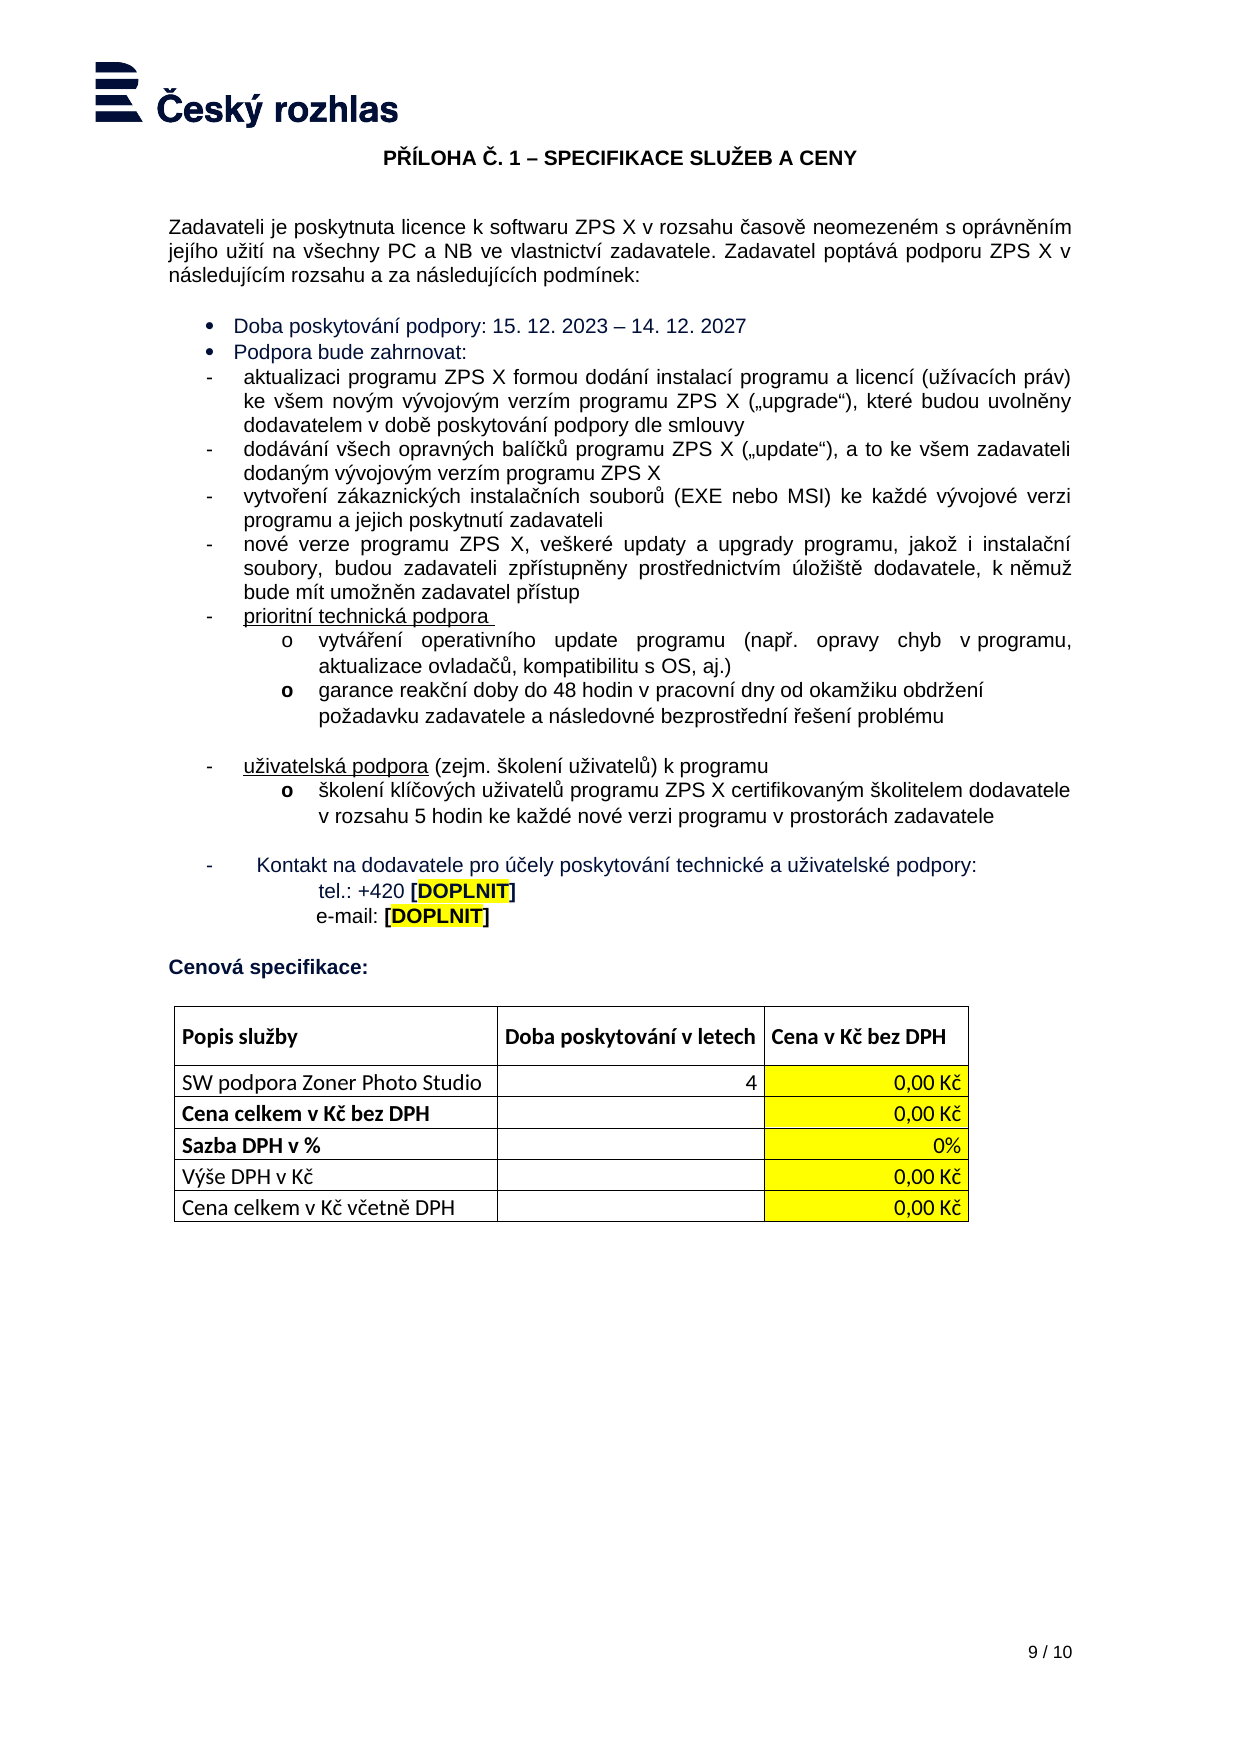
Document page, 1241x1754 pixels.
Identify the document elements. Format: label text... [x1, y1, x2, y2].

table_cell Cena celkem v Kč včetně DPH [175, 1191, 497, 1221]
table_header Doba poskytování v letech [498, 1007, 764, 1065]
table_cell 0% [765, 1129, 968, 1159]
list uživatelská podpora (zejm. školení uživatelů) k programu [206, 754, 1072, 778]
table_header Cena v Kč bez DPH [765, 1007, 968, 1065]
list dodávání všech opravných balíčků programu ZPS X („update“), a to ke všem zadavateli dodaným vývojovým verzím programu ZPS X [206, 436, 1072, 484]
table_cell 0,00 Kč [765, 1160, 968, 1190]
table_cell 0,00 Kč [765, 1066, 968, 1096]
text Cenová specifikace: [168, 953, 1072, 979]
table_cell 0,00 Kč [765, 1097, 968, 1127]
table_cell Sazba DPH v % [175, 1129, 497, 1159]
list garance reakční doby do 48 hodin v pracovní dny od okamžiku obdržení požadavku zadavatele a následovné bezprostřední řešení problému [281, 678, 1072, 728]
list Doba poskytování podpory: 15. 12. 2023 – 14. 12. 2027 [206, 312, 1072, 338]
table_header Popis služby [175, 1007, 497, 1065]
table_cell 4 [498, 1066, 764, 1096]
picture [95, 62, 398, 128]
list školení klíčových uživatelů programu ZPS X certifikovaným školitelem dodavatele v rozsahu 5 hodin ke každé nové verzi programu v prostorách zadavatele [281, 778, 1072, 827]
text PŘÍLOHA Č. 1 – SPECIFIKACE SLUŽEB A CENY [168, 146, 1072, 170]
table_cell [498, 1129, 764, 1159]
list vytváření operativního update programu (např. opravy chyb v programu, aktualizace ovladačů, kompatibilitu s OS, aj.) [281, 628, 1072, 678]
text Zadavateli je poskytnuta licence k softwaru ZPS X v rozsahu časově neomezeném s oprávněním jejího užití na všechny PC a NB ve vlastnictví zadavatele. Zadavatel poptává podporu ZPS X v následujícím rozsahu a za následujících podmínek: [168, 214, 1072, 286]
table_cell [498, 1097, 764, 1127]
list aktualizaci programu ZPS X formou dodání instalací programu a licencí (užívacích práv) ke všem novým vývojovým verzím programu ZPS X („upgrade“), které budou uvolněny dodavatelem v době poskytování podpory dle smlouvy [206, 364, 1072, 436]
text tel.: +420 [DOPLNIT] [318, 877, 1072, 903]
table_cell 0,00 Kč [765, 1191, 968, 1221]
list nové verze programu ZPS X, veškeré updaty a upgrady programu, jakož i instalační soubory, budou zadavateli zpřístupněny prostřednictvím úložiště dodavatele, k němuž bude mít umožněn zadavatel přístup [206, 532, 1072, 604]
text e-mail: [DOPLNIT] [243, 903, 1072, 927]
table_cell Cena celkem v Kč bez DPH [175, 1097, 497, 1127]
table_cell [498, 1160, 764, 1190]
list Kontakt na dodavatele pro účely poskytování technické a uživatelské podpory: [206, 851, 1072, 877]
table_cell SW podpora Zoner Photo Studio [175, 1066, 497, 1096]
table_cell Výše DPH v Kč [175, 1160, 497, 1190]
list Podpora bude zahrnovat: [206, 338, 1072, 364]
list prioritní technická podpora [206, 604, 1072, 628]
list vytvoření zákaznických instalačních souborů (EXE nebo MSI) ke každé vývojové verzi programu a jejich poskytnutí zadavateli [206, 484, 1072, 532]
table_cell [498, 1191, 764, 1221]
